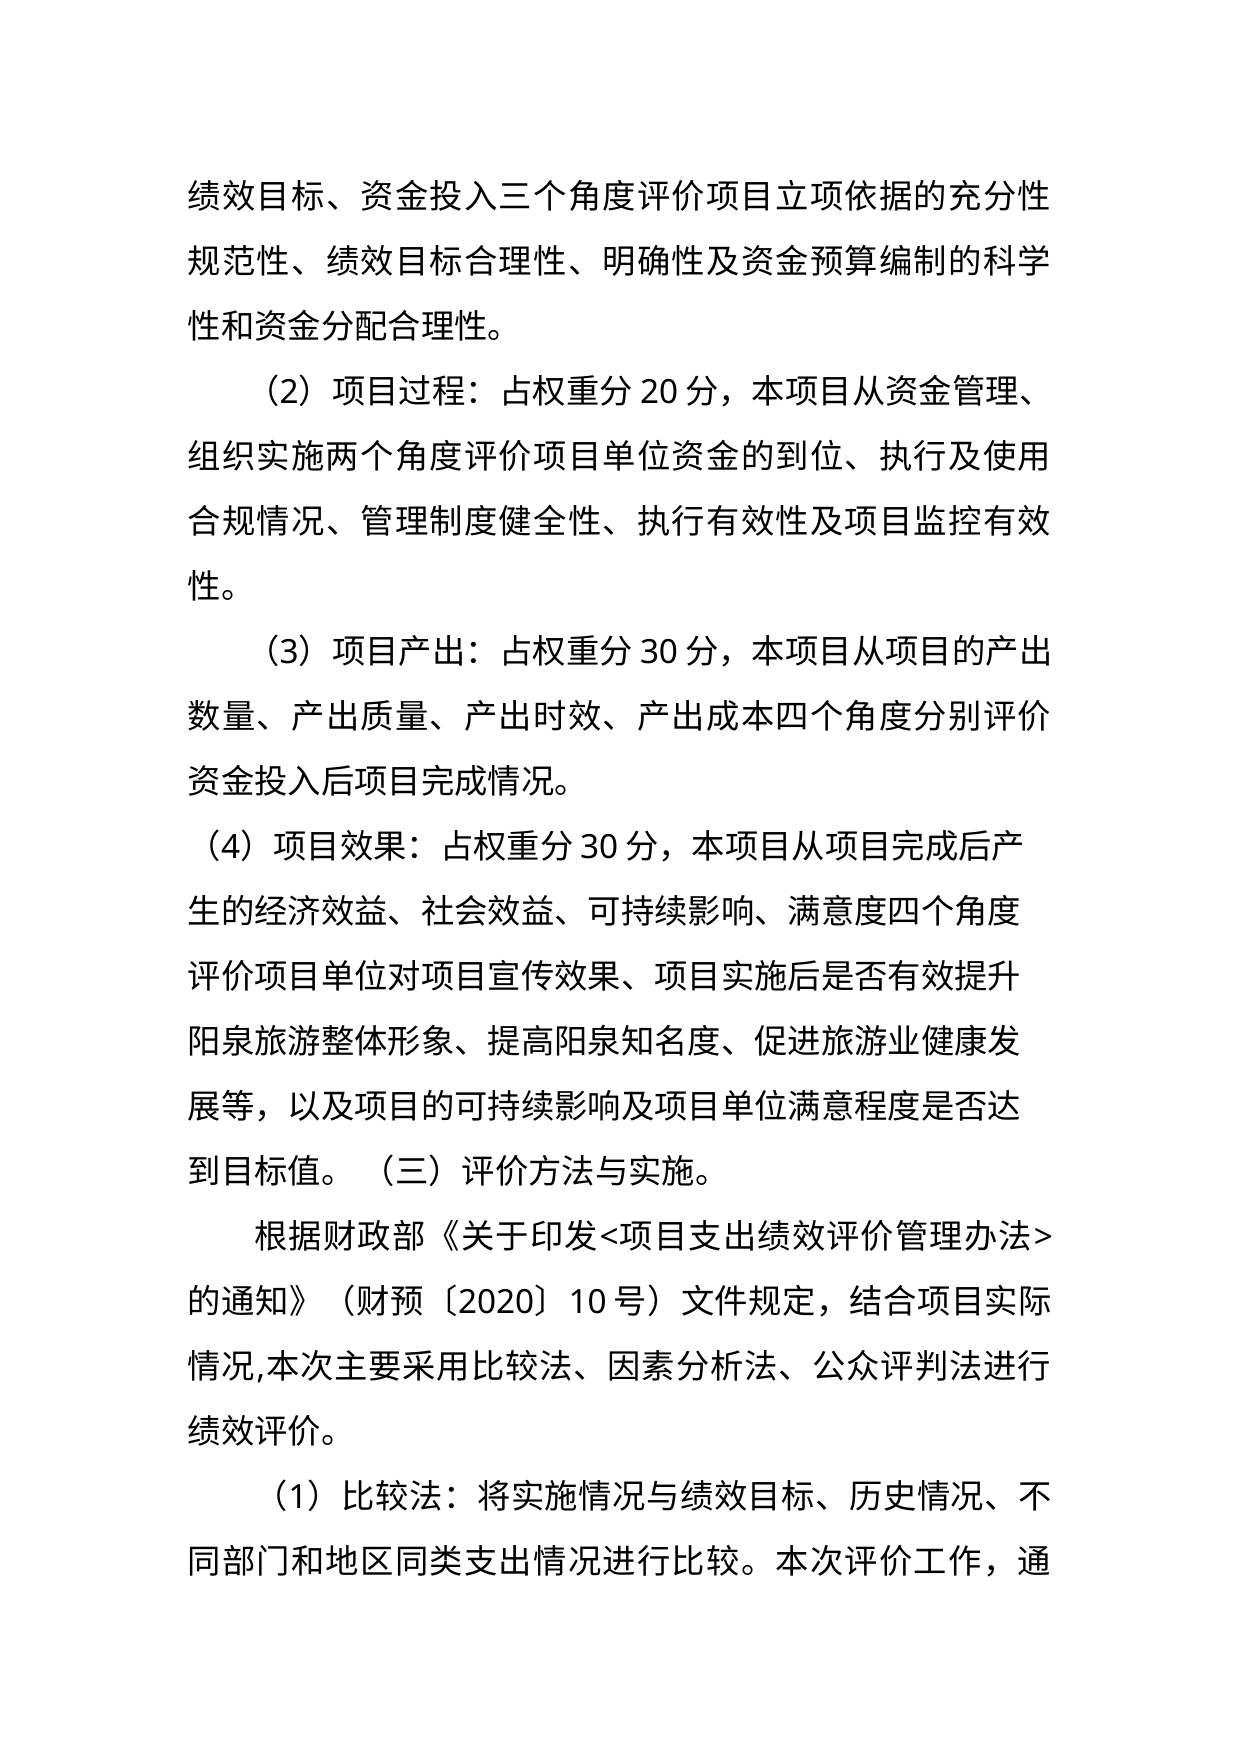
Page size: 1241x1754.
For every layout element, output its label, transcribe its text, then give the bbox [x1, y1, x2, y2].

text （2）项目过程：占权重分20分，本项目从资金管理、组织实施两个角度评价项目单位资金的到位、执行及使用合规情况、管理制度健全性、执行有效性及项目监控有效性。 [187, 357, 1053, 617]
text 根据财政部《关于印发<项目支出绩效评价管理办法>的通知》（财预〔2020〕10号）文件规定，结合项目实际情况,本次主要采用比较法、因素分析法、公众评判法进行绩效评价。 [187, 1202, 1053, 1462]
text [187, 1462, 1053, 1592]
text （3）项目产出：占权重分30分，本项目从项目的产出数量、产出质量、产出时效、产出成本四个角度分别评价资金投入后项目完成情况。 [187, 617, 1053, 812]
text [187, 162, 1053, 357]
list （4）项目效果：占权重分30分，本项目从项目完成后产生的经济效益、社会效益、可持续影响、满意度四个角度评价项目单位对项目宣传效果、项目实施后是否有效提升阳泉旅游整体形象、提高阳泉知名度、促进旅游业健康发展等，以及项目的可持续影响及项目单位满意程度是否达到目标值。 （三）评价方法与实施。 [187, 812, 1053, 1202]
